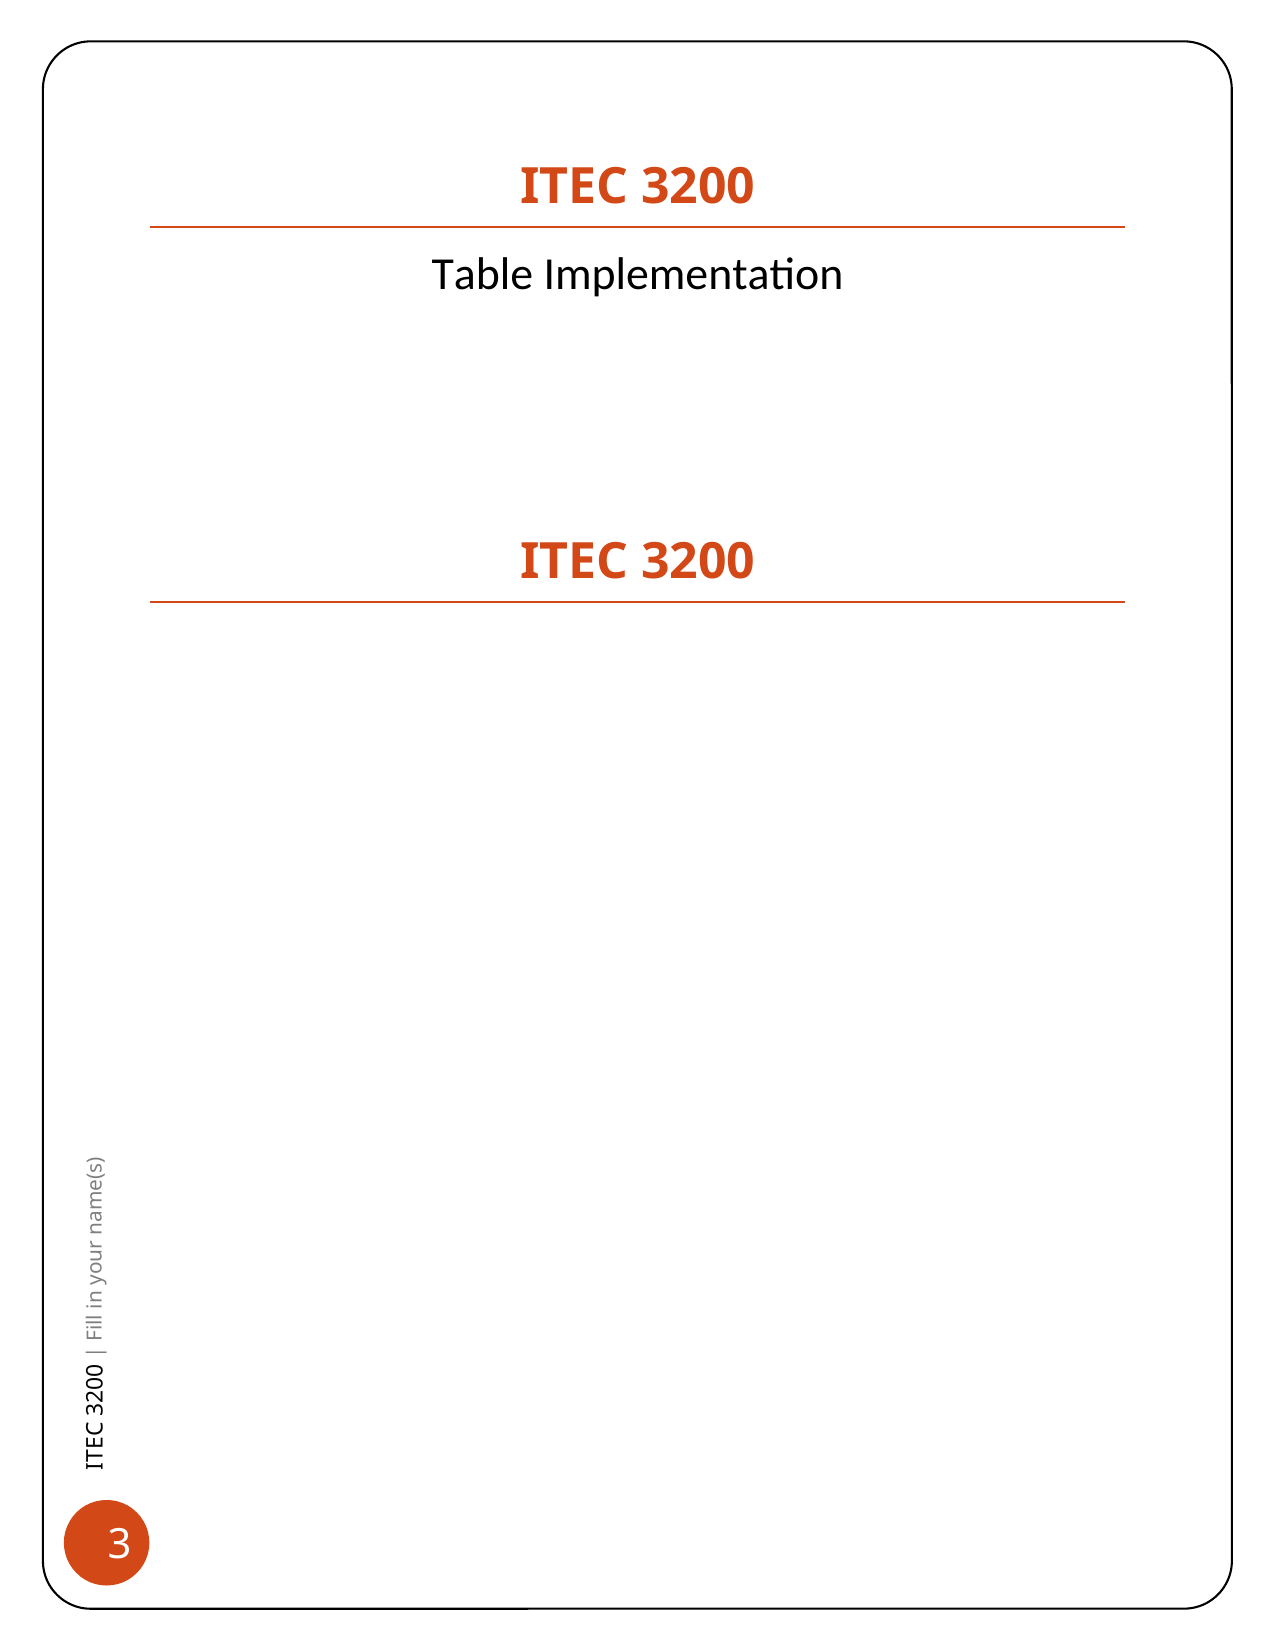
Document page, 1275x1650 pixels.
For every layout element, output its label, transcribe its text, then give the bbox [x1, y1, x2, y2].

title ITEC 3200 [150, 150, 1125, 226]
text Table Implementation [150, 245, 1125, 301]
